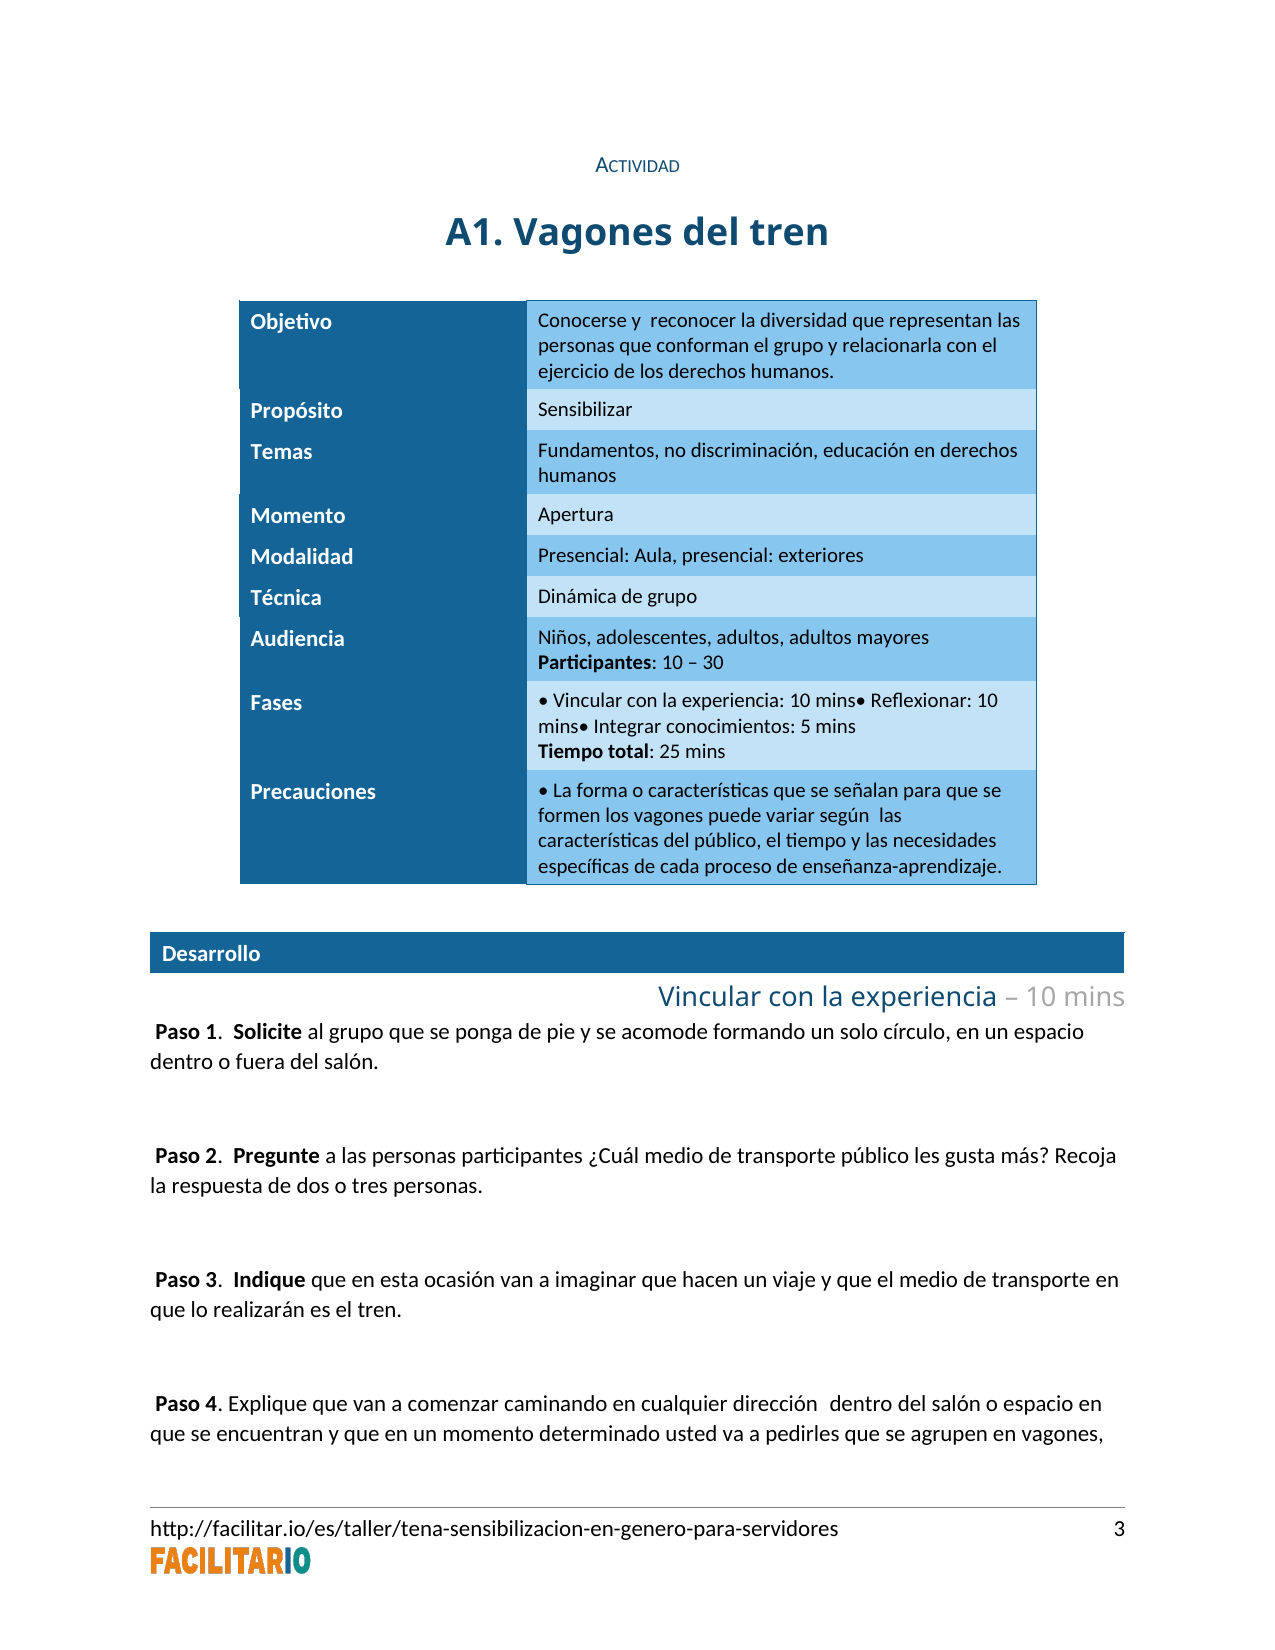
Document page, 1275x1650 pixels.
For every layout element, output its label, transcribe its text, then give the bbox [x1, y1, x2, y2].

text Actividad [150, 150, 1125, 178]
table_cell Apertura [527, 494, 1036, 535]
text Paso 2. Pregunte a las personas participantes ¿Cuál medio de transporte público les gusta más? Recoja la respuesta de dos o tres personas. [150, 1141, 1125, 1199]
table_cell Presencial: Aula, presencial: exteriores [527, 535, 1036, 576]
table_cell Niños, adolescentes, adultos, adultos mayores Participantes: 10 – 30 [527, 617, 1036, 681]
table_cell Técnica [240, 577, 526, 617]
table_cell • Vincular con la experiencia: 10 mins Tiempo total: 25 mins [527, 681, 1036, 770]
table_cell Audiencia [240, 618, 526, 681]
text Paso 1. Solicite al grupo que se ponga de pie y se acomode formando un solo círculo, en un espacio dentro o fuera del salón. [150, 1017, 1125, 1075]
table_cell Modalidad [240, 536, 526, 576]
table_cell Dinámica de grupo [527, 576, 1036, 617]
table_cell Fundamentos, no discriminación, educación en derechos humanos [527, 430, 1036, 494]
table_cell Momento [240, 495, 526, 535]
table_header Conocerse y reconocer la diversidad que representan las personas que conforman el grupo y relacionarla con el ejercicio de los derechos humanos. [527, 301, 1036, 389]
subtitle A1. Vagones del tren [150, 205, 1125, 256]
table_header Objetivo [240, 301, 526, 389]
table_cell • La forma o características que se señalan para que se formen los vagones puede variar según las características del público, el tiempo y las necesidades específicas de cada proceso de enseñanza-aprendizaje. [527, 770, 1036, 884]
subtitle Vincular con la experiencia – 10 mins [150, 977, 1125, 1014]
picture [145, 1544, 315, 1576]
table_cell Sensibilizar [527, 389, 1036, 430]
table_cell Precauciones [240, 771, 526, 884]
table_cell Fases [240, 682, 526, 770]
table_header Desarrollo [151, 933, 1124, 973]
table_cell Temas [240, 431, 526, 494]
table_cell Propósito [240, 390, 526, 430]
text Paso 3. Indique que en esta ocasión van a imaginar que hacen un viaje y que el medio de transporte en que lo realizarán es el tren. [150, 1265, 1125, 1323]
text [150, 1389, 1125, 1447]
